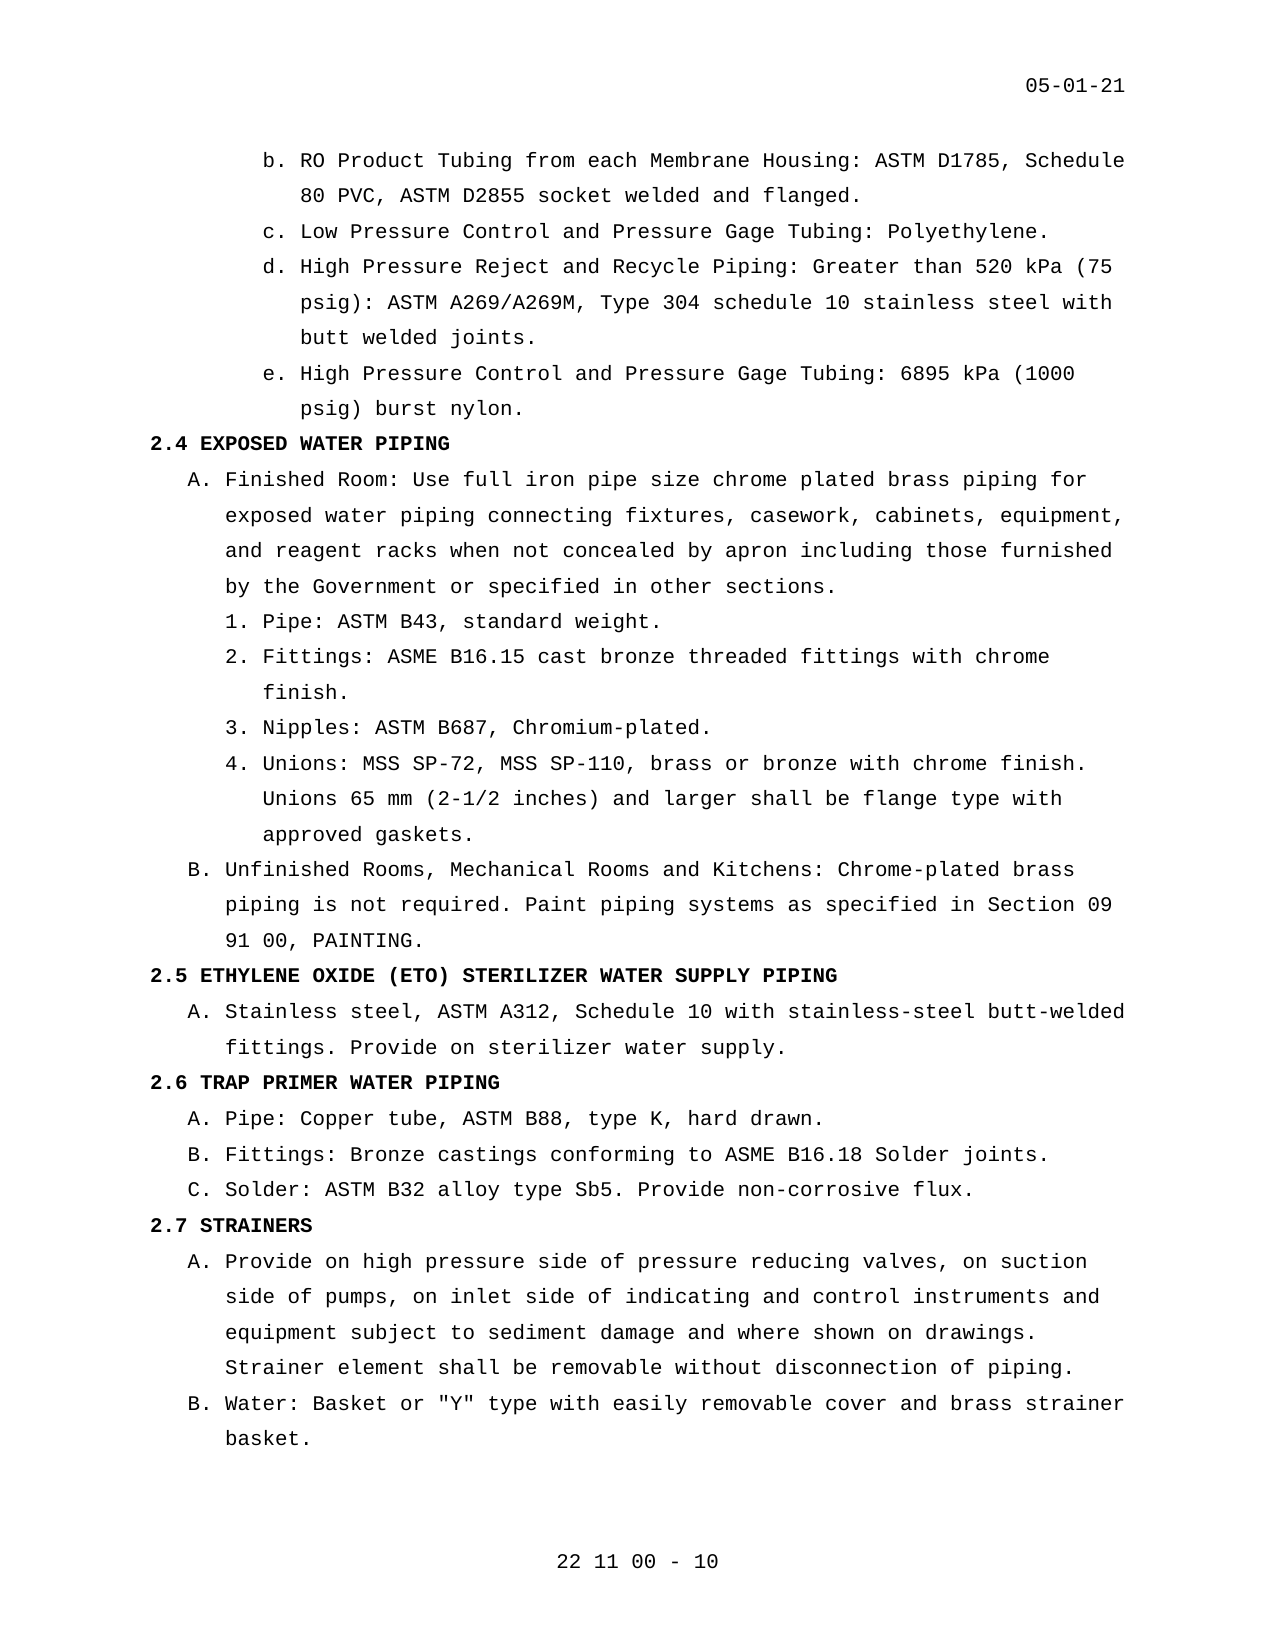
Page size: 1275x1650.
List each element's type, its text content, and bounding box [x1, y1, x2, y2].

text 2.6 TRAP PRIMER WATER PIPING [150, 1072, 1125, 1096]
text 1. Pipe: ASTM B43, standard weight. [225, 611, 1125, 635]
text 2. Fittings: ASME B16.15 cast bronze threaded fittings with chrome finish. [225, 647, 1125, 706]
text B. Fittings: Bronze castings conforming to ASME B16.18 Solder joints. [187, 1144, 1125, 1167]
text B. Unfinished Rooms, Mechanical Rooms and Kitchens: Chrome-plated brass piping is not required. Paint piping systems as specified in Section 09 91 00, PAINTING. [187, 859, 1125, 953]
text 2.7 STRAINERS [150, 1215, 1125, 1238]
text A. Provide on high pressure side of pressure reducing valves, on suction side of pumps, on inlet side of indicating and control instruments and equipment subject to sediment damage and where shown on drawings. Strainer element shall be removable without disconnection of piping. [187, 1251, 1125, 1381]
text c. Low Pressure Control and Pressure Gage Tubing: Polyethylene. [262, 221, 1125, 244]
text e. High Pressure Control and Pressure Gage Tubing: 6895 kPa (1000 psig) burst nylon. [262, 362, 1125, 422]
text 2.5 ETHYLENE OXIDE (ETO) STERILIZER WATER SUPPLY PIPING [150, 965, 1125, 989]
text 3. Nipples: ASTM B687, Chromium-plated. [225, 717, 1125, 741]
text B. Water: Basket or "Y" type with easily removable cover and brass strainer basket. [187, 1392, 1125, 1452]
text A. Pipe: Copper tube, ASTM B88, type K, hard drawn. [187, 1108, 1125, 1132]
text C. Solder: ASTM B32 alloy type Sb5. Provide non-corrosive flux. [187, 1179, 1125, 1203]
text 2.4 EXPOSED WATER PIPING [150, 433, 1125, 457]
text A. Finished Room: Use full iron pipe size chrome plated brass piping for exposed water piping connecting fixtures, casework, cabinets, equipment, and reagent racks when not concealed by apron including those furnished by the Government or specified in other sections. [187, 469, 1125, 599]
text b. RO Product Tubing from each Membrane Housing: ASTM D1785, Schedule 80 PVC, ASTM D2855 socket welded and flanged. [262, 150, 1125, 209]
text A. Stainless steel, ASTM A312, Schedule 10 with stainless-steel butt-welded fittings. Provide on sterilizer water supply. [187, 1001, 1125, 1061]
text d. High Pressure Reject and Recycle Piping: Greater than 520 kPa (75 psig): ASTM A269/A269M, Type 304 schedule 10 stainless steel with butt welded joints. [262, 256, 1125, 351]
text 4. Unions: MSS SP-72, MSS SP-110, brass or bronze with chrome finish. Unions 65 mm (2-1/2 inches) and larger shall be flange type with approved gaskets. [225, 753, 1125, 847]
